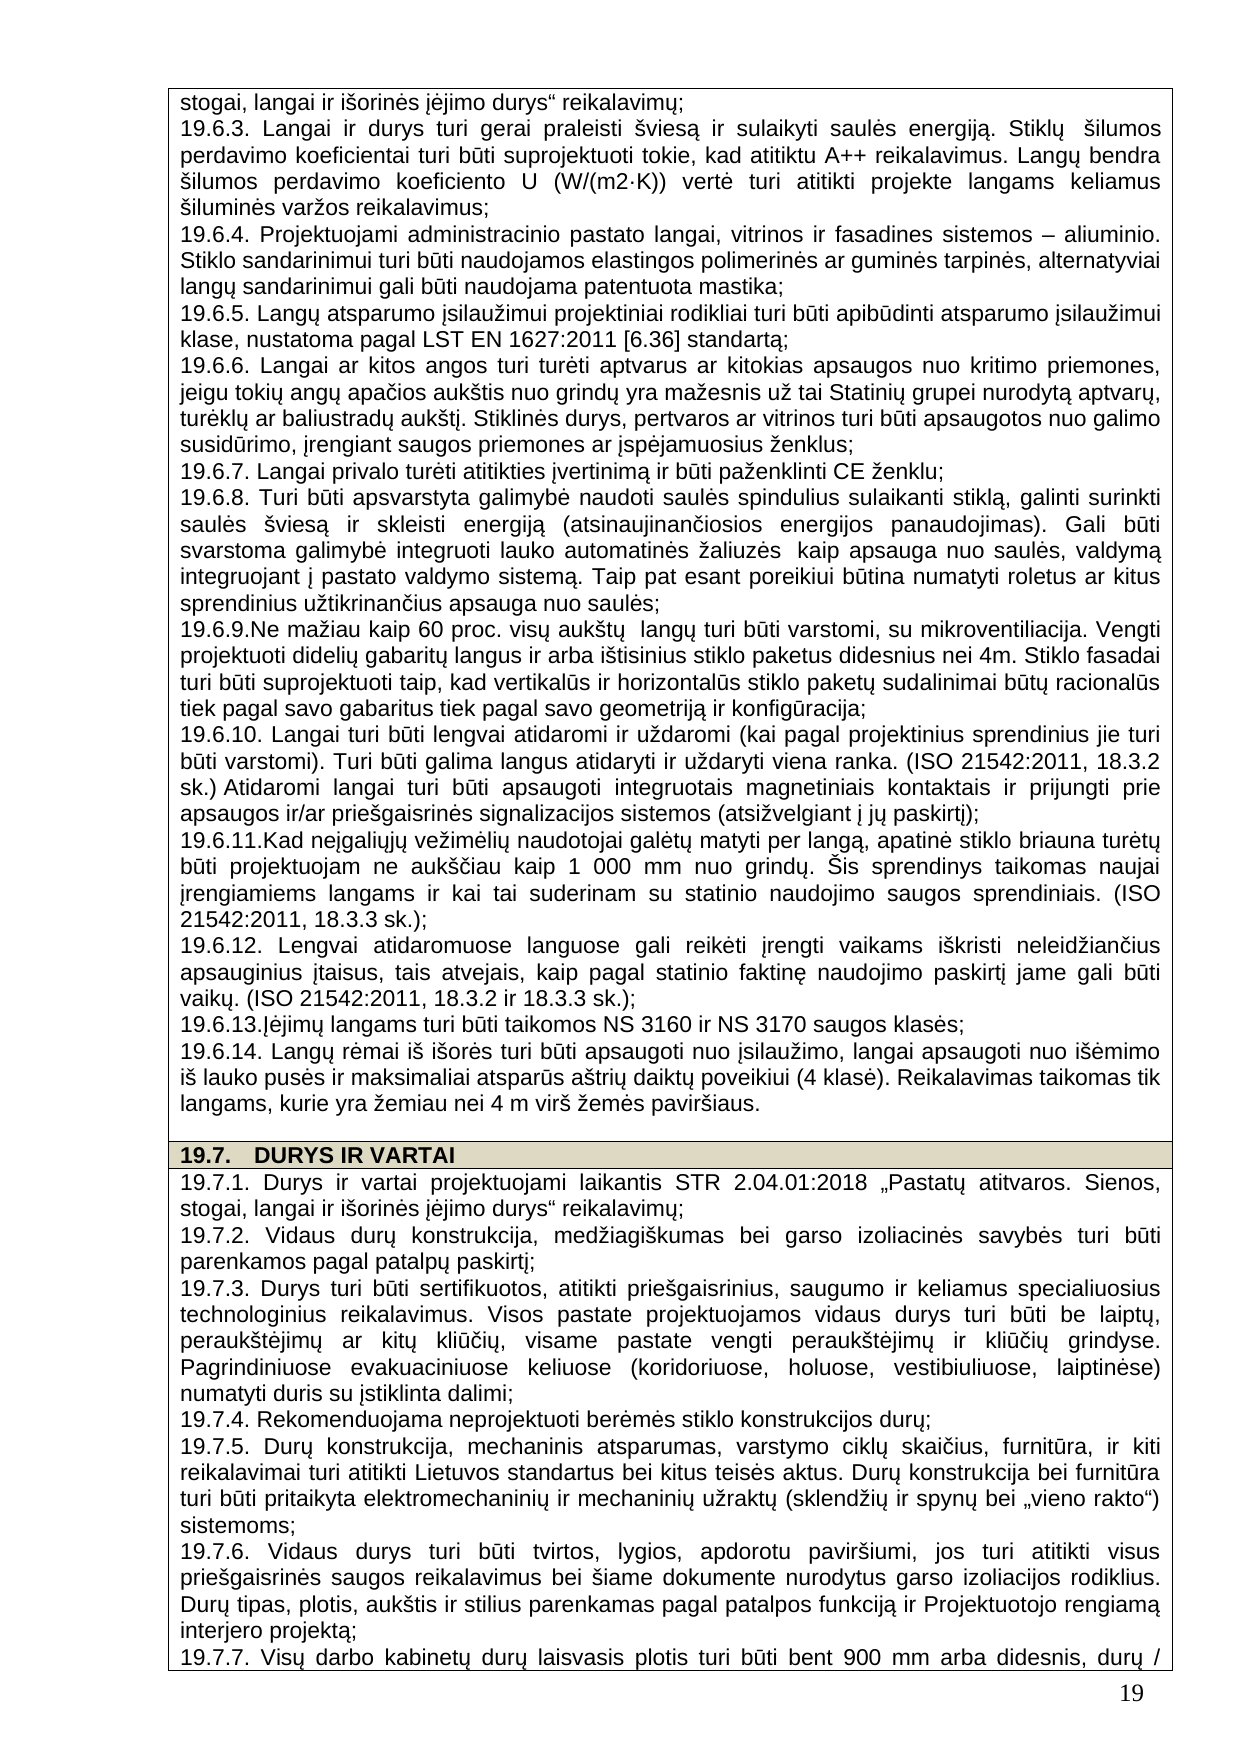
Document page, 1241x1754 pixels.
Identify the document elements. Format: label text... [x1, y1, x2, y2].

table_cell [169, 89, 1172, 1141]
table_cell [169, 1169, 1172, 1670]
table_cell DURYS IR VARTAI [169, 1142, 1172, 1168]
